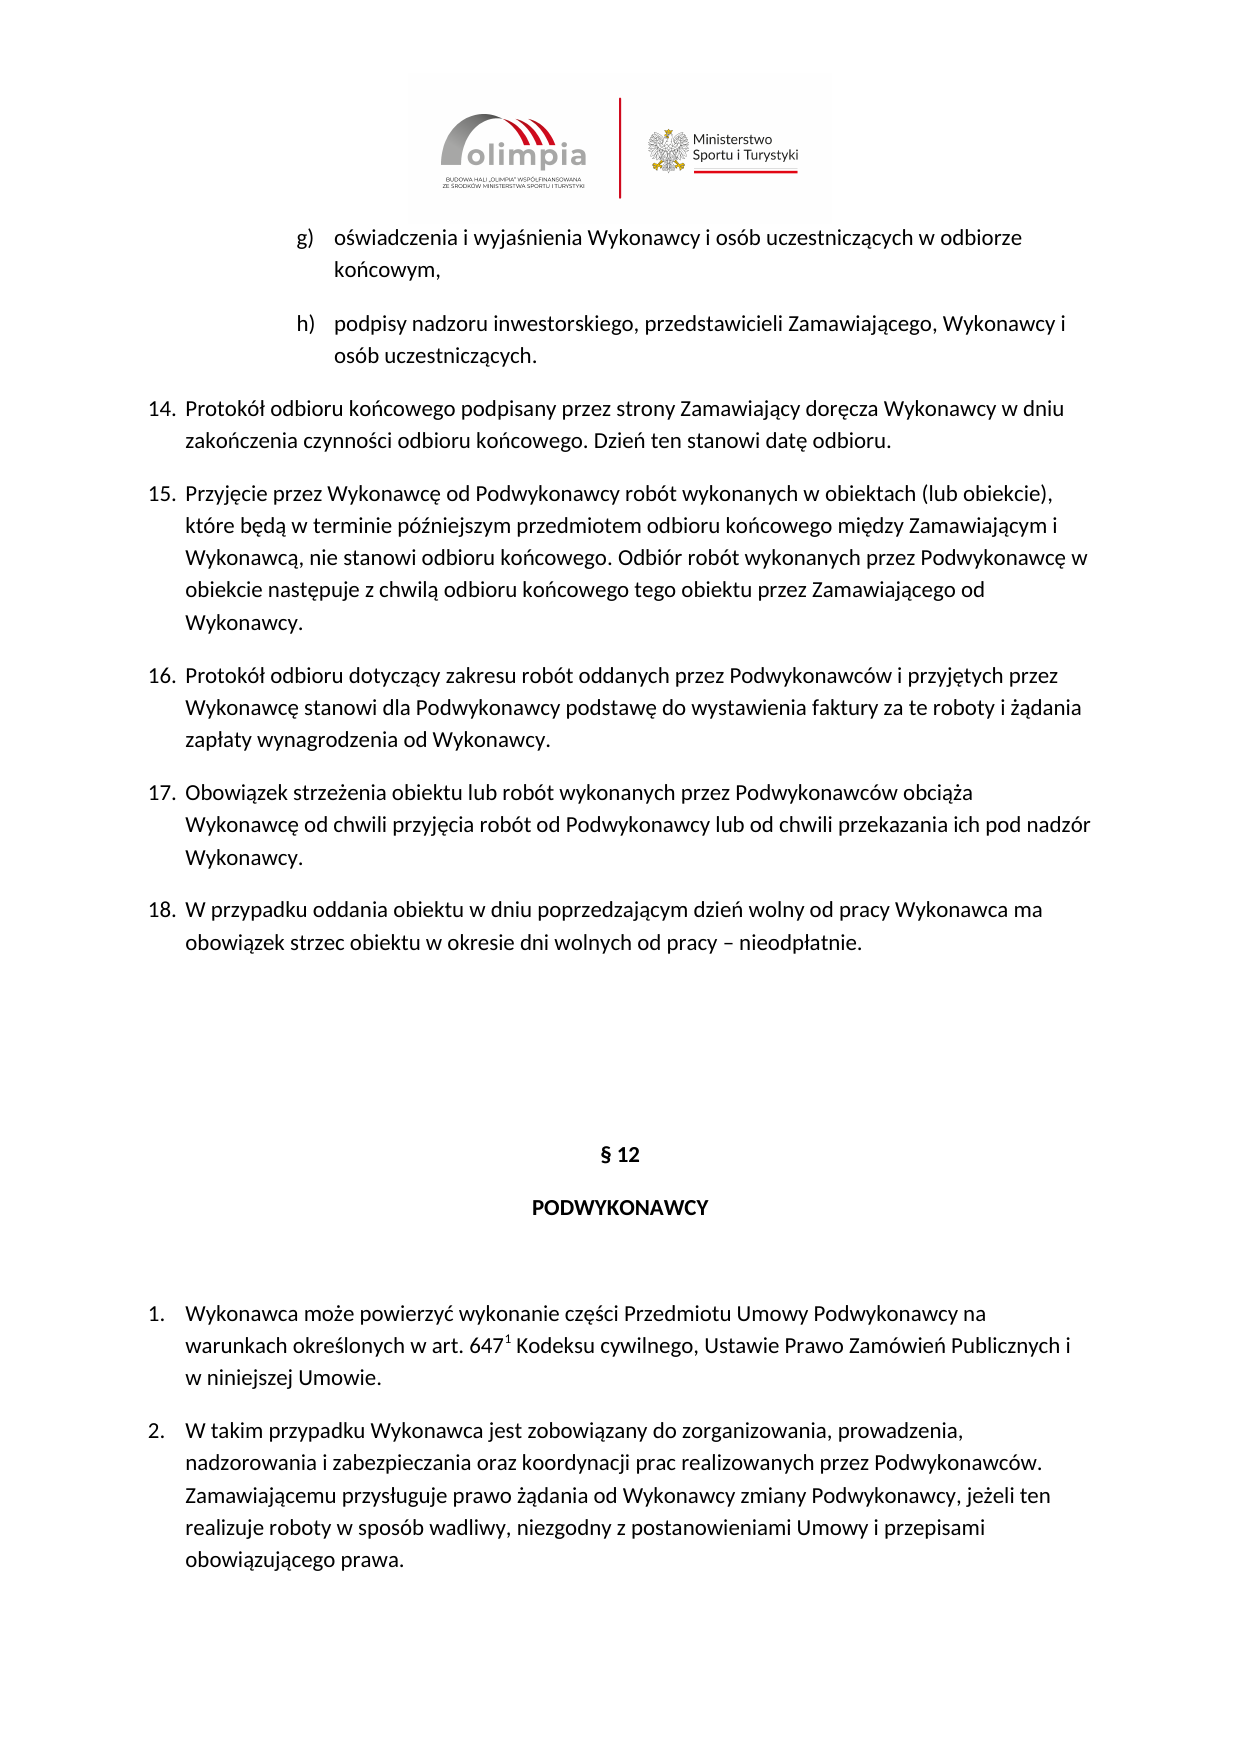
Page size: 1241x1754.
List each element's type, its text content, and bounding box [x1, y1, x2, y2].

list Obowiązek strzeżenia obiektu lub robót wykonanych przez Podwykonawców obciąża Wykonawcę od chwili przyjęcia robót od Podwykonawcy lub od chwili przekazania ich pod nadzór Wykonawcy. [148, 778, 1093, 871]
list W takim przypadku Wykonawca jest zobowiązany do zorganizowania, prowadzenia, nadzorowania i zabezpieczania oraz koordynacji prac realizowanych przez Podwykonawców. Zamawiającemu przysługuje prawo żądania od Wykonawcy zmiany Podwykonawcy, jeżeli ten realizuje roboty w sposób wadliwy, niezgodny z postanowieniami Umowy i przepisami obowiązującego prawa. [148, 1416, 1093, 1573]
picture [408, 73, 832, 224]
list Przyjęcie przez Wykonawcę od Podwykonawcy robót wykonanych w obiektach (lub obiekcie), które będą w terminie późniejszym przedmiotem odbioru końcowego między Zamawiającym i Wykonawcą, nie stanowi odbioru końcowego. Odbiór robót wykonanych przez Podwykonawcę w obiekcie następuje z chwilą odbioru końcowego tego obiektu przez Zamawiającego od Wykonawcy. [148, 479, 1093, 636]
list Protokół odbioru dotyczący zakresu robót oddanych przez Podwykonawców i przyjętych przez Wykonawcę stanowi dla Podwykonawcy podstawę do wystawienia faktury za te roboty i żądania zapłaty wynagrodzenia od Wykonawcy. [148, 661, 1093, 753]
list podpisy nadzoru inwestorskiego, przedstawicieli Zamawiającego, Wykonawcy i osób uczestniczących. [296, 309, 1093, 369]
text § 12 [148, 1140, 1093, 1168]
list Wykonawca może powierzyć wykonanie części Przedmiotu Umowy Podwykonawcy na warunkach określonych w art. 6471 Kodeksu cywilnego, Ustawie Prawo Zamówień Publicznych i w niniejszej Umowie. [148, 1299, 1093, 1391]
list W przypadku oddania obiektu w dniu poprzedzającym dzień wolny od pracy Wykonawca ma obowiązek strzec obiektu w okresie dni wolnych od pracy – nieodpłatnie. [148, 896, 1093, 956]
list oświadczenia i wyjaśnienia Wykonawcy i osób uczestniczących w odbiorze końcowym, [296, 223, 1093, 284]
list Protokół odbioru końcowego podpisany przez strony Zamawiający doręcza Wykonawcy w dniu zakończenia czynności odbioru końcowego. Dzień ten stanowi datę odbioru. [148, 394, 1093, 454]
text PODWYKONAWCY [148, 1193, 1093, 1221]
